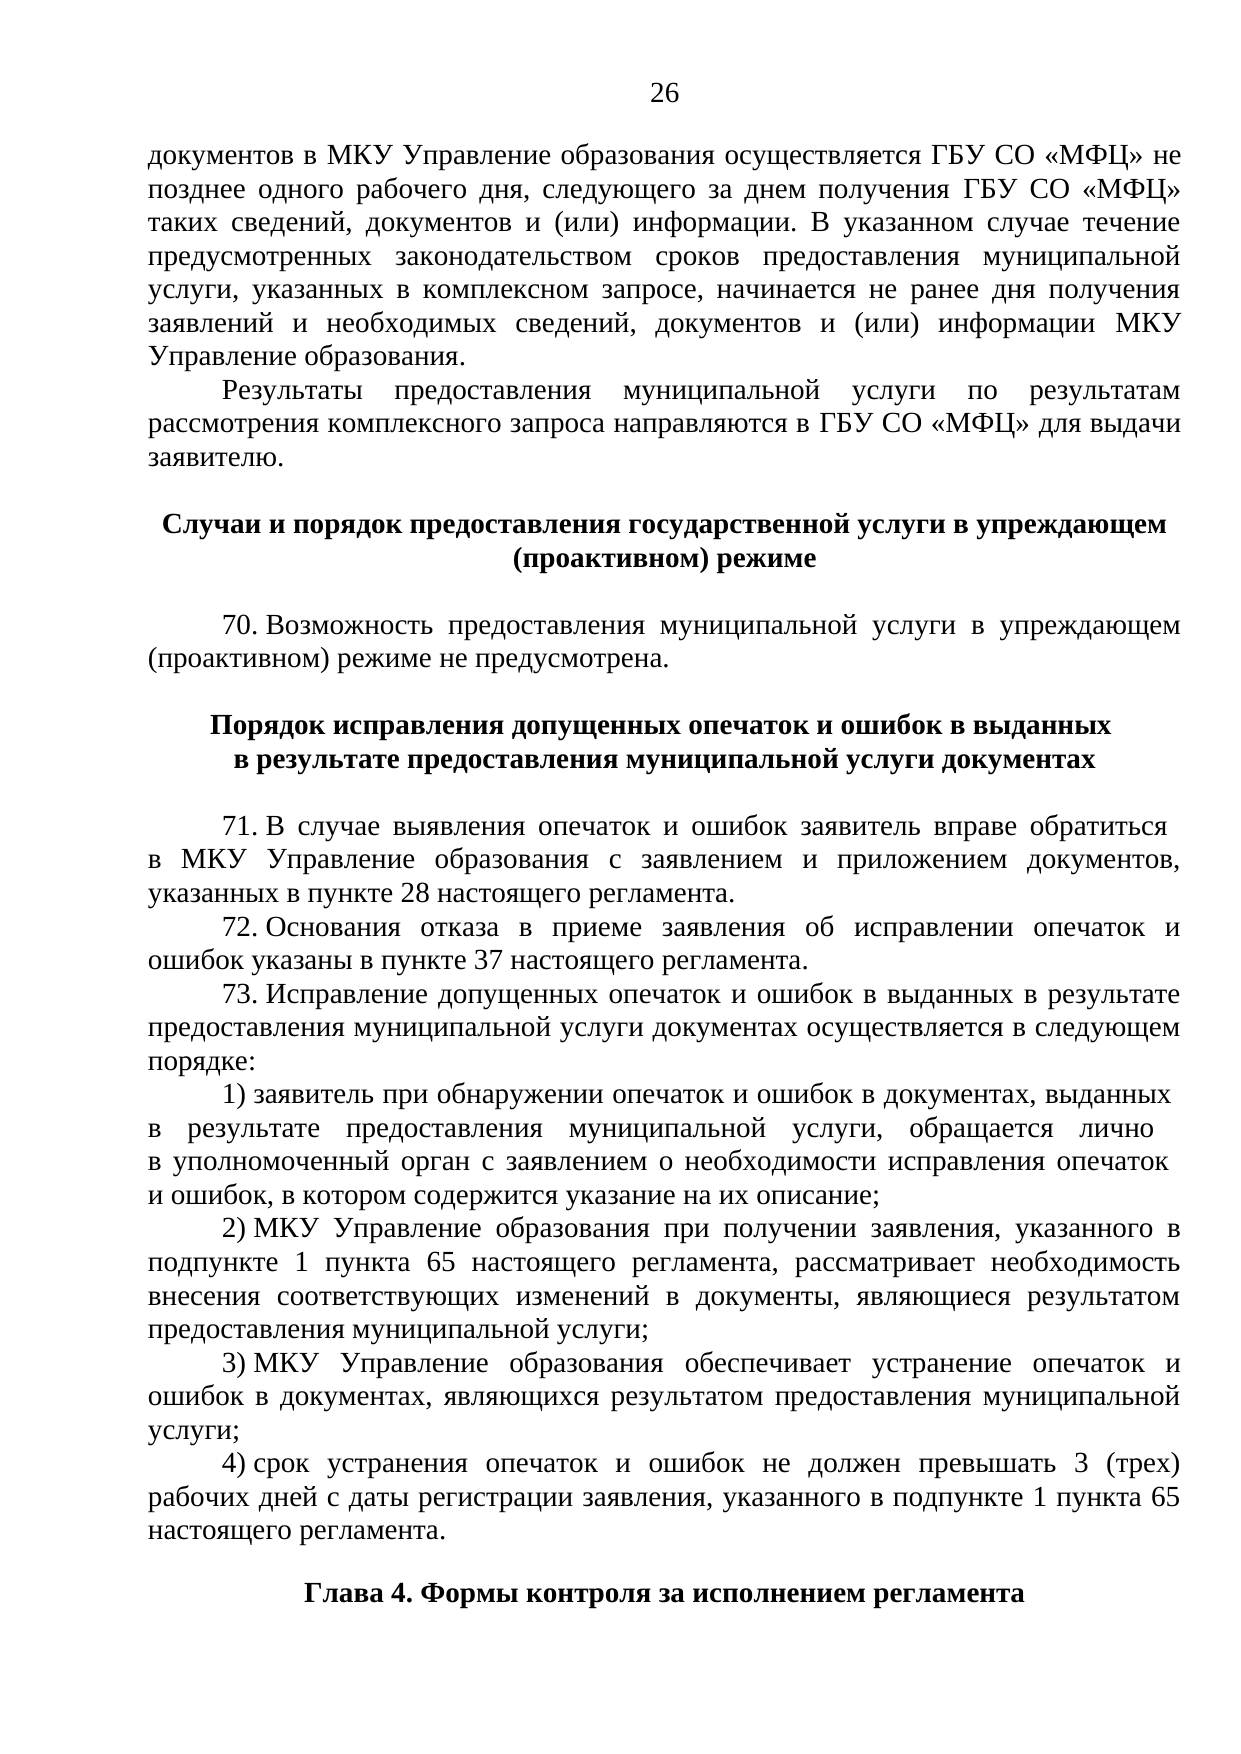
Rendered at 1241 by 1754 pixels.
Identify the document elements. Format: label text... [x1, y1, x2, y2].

text 2) МКУ Управление образования при получении заявления, указанного в подпункте 1 пункта 65 настоящего регламента, рассматривает необходимость внесения соответствующих изменений в документы, являющиеся результатом предоставления муниципальной услуги; [148, 1211, 1181, 1345]
text 71. В случае выявления опечаток и ошибок заявитель вправе обратиться в МКУ Управление образования с заявлением и приложением документов, указанных в пункте 28 настоящего регламента. [148, 808, 1181, 909]
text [148, 137, 1181, 372]
text 3) МКУ Управление образования обеспечивает устранение опечаток и ошибок в документах, являющихся результатом предоставления муниципальной услуги; [148, 1345, 1181, 1445]
text 72. Основания отказа в приеме заявления об исправлении опечаток и ошибок указаны в пункте 37 настоящего регламента. [148, 909, 1181, 976]
text 4) срок устранения опечаток и ошибок не должен превышать 3 (трех) рабочих дней с даты регистрации заявления, указанного в подпункте 1 пункта 65 настоящего регламента. [148, 1445, 1181, 1546]
text 73. Исправление допущенных опечаток и ошибок в выданных в результате предоставления муниципальной услуги документах осуществляется в следующем порядке: [148, 976, 1181, 1076]
text 1) заявитель при обнаружении опечаток и ошибок в документах, выданных в результате предоставления муниципальной услуги, обращается лично в уполномоченный орган с заявлением о необходимости исправления опечаток и ошибок, в котором содержится указание на их описание; [148, 1076, 1181, 1211]
text Глава 4. Формы контроля за исполнением регламента [148, 1575, 1181, 1608]
text Результаты предоставления муниципальной услуги по результатам рассмотрения комплексного запроса направляются в ГБУ СО «МФЦ» для выдачи заявителю. [148, 372, 1181, 473]
text Порядок исправления допущенных опечаток и ошибок в выданных в результате предоставления муниципальной услуги документах [148, 707, 1181, 774]
text Случаи и порядок предоставления государственной услуги в упреждающем (проактивном) режиме [148, 506, 1181, 573]
text 70. Возможность предоставления муниципальной услуги в упреждающем (проактивном) режиме не предусмотрена. [148, 607, 1181, 674]
